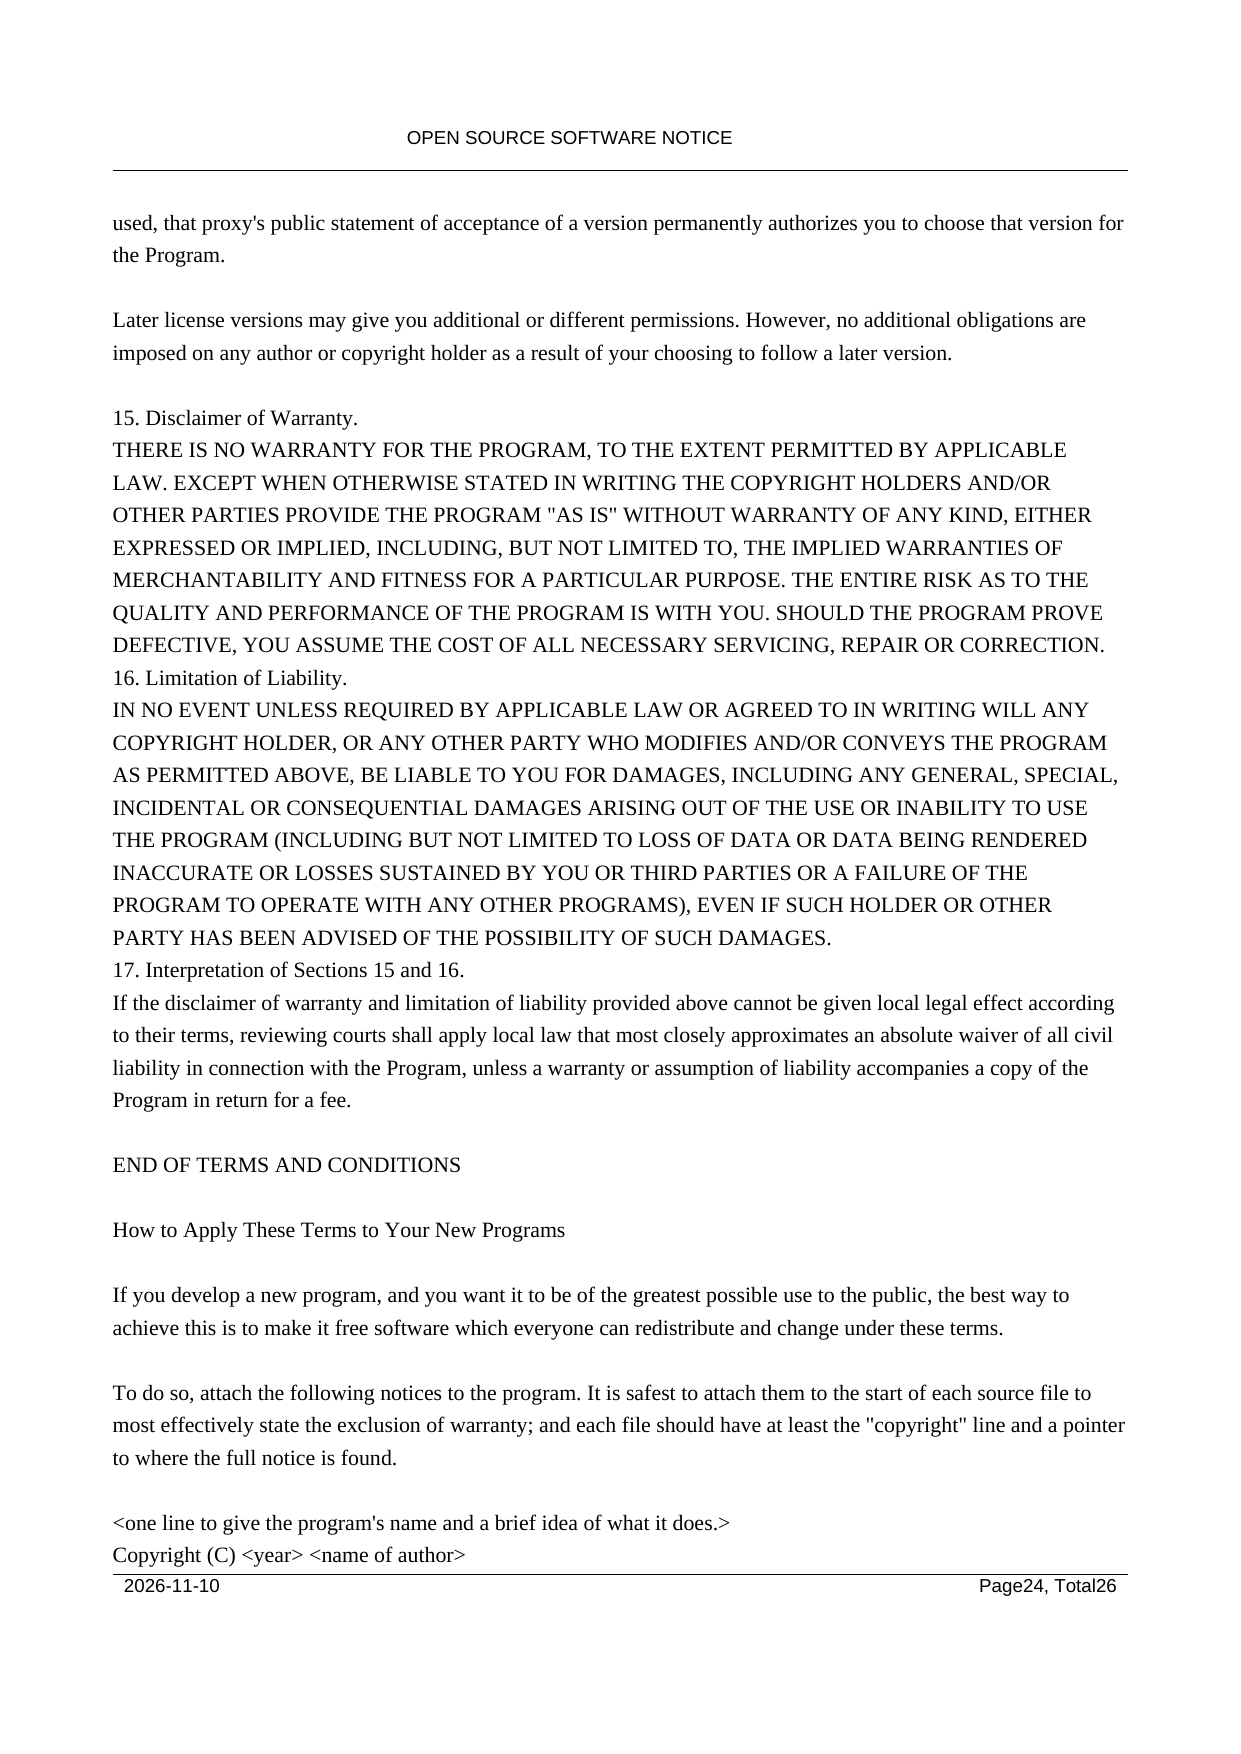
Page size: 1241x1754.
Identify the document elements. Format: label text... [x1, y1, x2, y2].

text How to Apply These Terms to Your New Programs [112, 1214, 1128, 1246]
text 17. Interpretation of Sections 15 and 16. [112, 954, 1128, 986]
text 16. Limitation of Liability. [112, 661, 1128, 694]
text 15. Disclaimer of Warranty. [112, 401, 1128, 434]
text Later license versions may give you additional or different permissions. However, no additional obligations are imposed on any author or copyright holder as a result of your choosing to follow a later version. [112, 304, 1128, 369]
text <one line to give the program's name and a brief idea of what it does.> [112, 1506, 1128, 1539]
text THERE IS NO WARRANTY FOR THE PROGRAM, TO THE EXTENT PERMITTED BY APPLICABLE LAW. EXCEPT WHEN OTHERWISE STATED IN WRITING THE COPYRIGHT HOLDERS AND/OR OTHER PARTIES PROVIDE THE PROGRAM "AS IS" WITHOUT WARRANTY OF ANY KIND, EITHER EXPRESSED OR IMPLIED, INCLUDING, BUT NOT LIMITED TO, THE IMPLIED WARRANTIES OF MERCHANTABILITY AND FITNESS FOR A PARTICULAR PURPOSE. THE ENTIRE RISK AS TO THE QUALITY AND PERFORMANCE OF THE PROGRAM IS WITH YOU. SHOULD THE PROGRAM PROVE DEFECTIVE, YOU ASSUME THE COST OF ALL NECESSARY SERVICING, REPAIR OR CORRECTION. [112, 434, 1128, 661]
text If you develop a new program, and you want it to be of the greatest possible use to the public, the best way to achieve this is to make it free software which everyone can redistribute and change under these terms. [112, 1279, 1128, 1344]
text Copyright (C) <year> <name of author> [112, 1539, 1128, 1571]
text To do so, attach the following notices to the program. It is safest to attach them to the start of each source file to most effectively state the exclusion of warranty; and each file should have at least the "copyright" line and a pointer to where the full notice is found. [112, 1376, 1128, 1474]
text IN NO EVENT UNLESS REQUIRED BY APPLICABLE LAW OR AGREED TO IN WRITING WILL ANY COPYRIGHT HOLDER, OR ANY OTHER PARTY WHO MODIFIES AND/OR CONVEYS THE PROGRAM AS PERMITTED ABOVE, BE LIABLE TO YOU FOR DAMAGES, INCLUDING ANY GENERAL, SPECIAL, INCIDENTAL OR CONSEQUENTIAL DAMAGES ARISING OUT OF THE USE OR INABILITY TO USE THE PROGRAM (INCLUDING BUT NOT LIMITED TO LOSS OF DATA OR DATA BEING RENDERED INACCURATE OR LOSSES SUSTAINED BY YOU OR THIRD PARTIES OR A FAILURE OF THE PROGRAM TO OPERATE WITH ANY OTHER PROGRAMS), EVEN IF SUCH HOLDER OR OTHER PARTY HAS BEEN ADVISED OF THE POSSIBILITY OF SUCH DAMAGES. [112, 694, 1128, 954]
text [112, 206, 1128, 271]
text END OF TERMS AND CONDITIONS [112, 1149, 1128, 1181]
text If the disclaimer of warranty and limitation of liability provided above cannot be given local legal effect according to their terms, reviewing courts shall apply local law that most closely approximates an absolute waiver of all civil liability in connection with the Program, unless a warranty or assumption of liability accompanies a copy of the Program in return for a fee. [112, 986, 1128, 1116]
